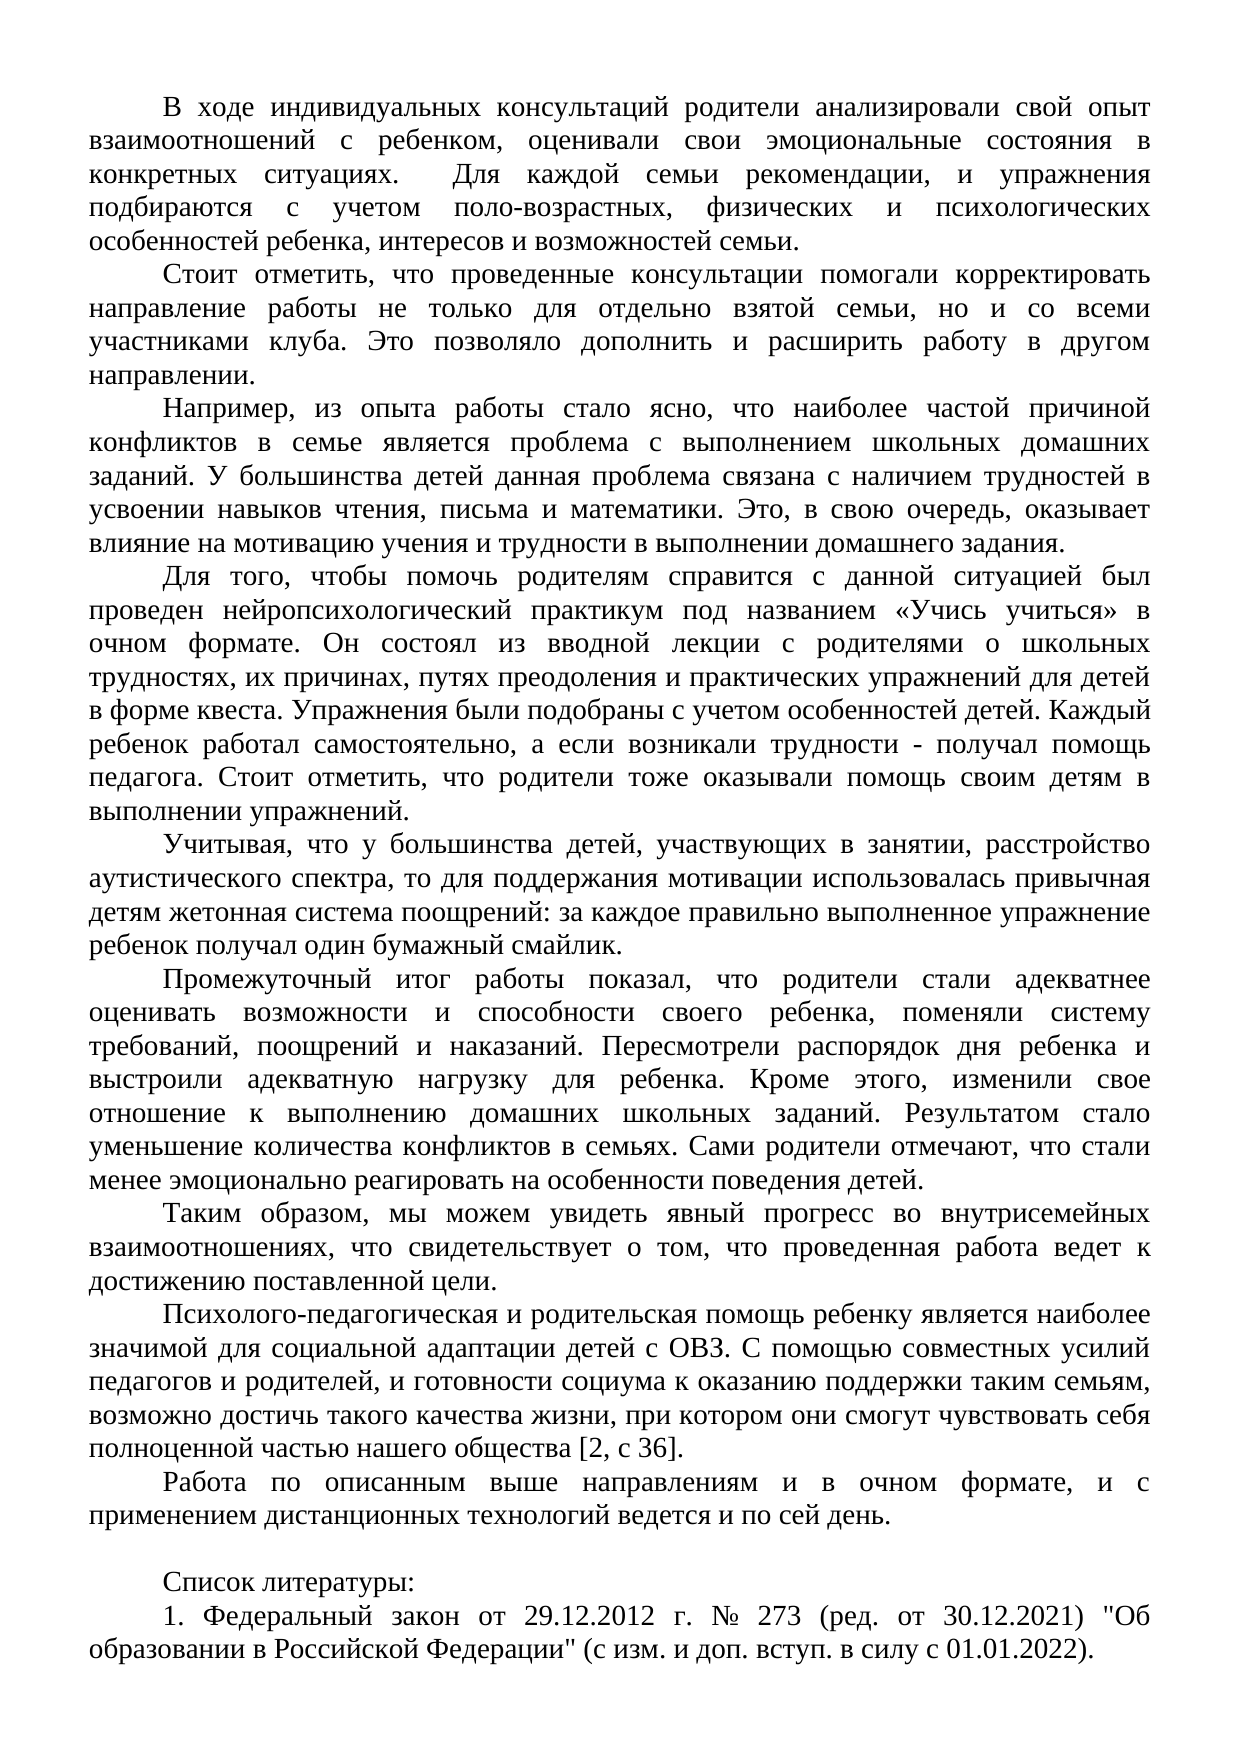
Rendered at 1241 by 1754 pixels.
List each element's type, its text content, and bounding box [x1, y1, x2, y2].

text Учитывая, что у большинства детей, участвующих в занятии, расстройство аутистического спектра, то для поддержания мотивации использовалась привычная детям жетонная система поощрений: за каждое правильно выполненное упражнение ребенок получал один бумажный смайлик. [89, 827, 1152, 961]
text Стоит отметить, что проведенные консультации помогали корректировать направление работы не только для отдельно взятой семьи, но и со всеми участниками клуба. Это позволяло дополнить и расширить работу в другом направлении. [89, 256, 1152, 391]
text Работа по описанным выше направлениям и в очном формате, и с применением дистанционных технологий ведется и по сей день. [89, 1464, 1152, 1531]
text Психолого-педагогическая и родительская помощь ребенку является наиболее значимой для социальной адаптации детей с ОВЗ. С помощью совместных усилий педагогов и родителей, и готовности социума к оказанию поддержки таким семьям, возможно достичь такого качества жизни, при котором они смогут чувствовать себя полноценной частью нашего общества [2, с 36]. [89, 1296, 1152, 1464]
text Промежуточный итог работы показал, что родители стали адекватнее оценивать возможности и способности своего ребенка, поменяли систему требований, поощрений и наказаний. Пересмотрели распорядок дня ребенка и выстроили адекватную нагрузку для ребенка. Кроме этого, изменили свое отношение к выполнению домашних школьных заданий. Результатом стало уменьшение количества конфликтов в семьях. Сами родители отмечают, что стали менее эмоционально реагировать на особенности поведения детей. [89, 961, 1152, 1196]
text Таким образом, мы можем увидеть явный прогресс во внутрисемейных взаимоотношениях, что свидетельствует о том, что проведенная работа ведет к достижению поставленной цели. [89, 1196, 1152, 1296]
text Например, из опыта работы стало ясно, что наиболее частой причиной конфликтов в семье является проблема с выполнением школьных домашних заданий. У большинства детей данная проблема связана с наличием трудностей в усвоении навыков чтения, письма и математики. Это, в свою очередь, оказывает влияние на мотивацию учения и трудности в выполнении домашнего задания. [89, 391, 1152, 558]
text В ходе индивидуальных консультаций родители анализировали свой опыт взаимоотношений с ребенком, оценивали свои эмоциональные состояния в конкретных ситуациях. Для каждой семьи рекомендации, и упражнения подбираются с учетом поло-возрастных, физических и психологических особенностей ребенка, интересов и возможностей семьи. [89, 89, 1152, 256]
text Список литературы: [89, 1564, 1152, 1598]
text Для того, чтобы помочь родителям справится с данной ситуацией был проведен нейропсихологический практикум под названием «Учись учиться» в очном формате. Он состоял из вводной лекции с родителями о школьных трудностях, их причинах, путях преодоления и практических упражнений для детей в форме квеста. Упражнения были подобраны с учетом особенностей детей. Каждый ребенок работал самостоятельно, а если возникали трудности - получал помощь педагога. Стоит отметить, что родители тоже оказывали помощь своим детям в выполнении упражнений. [89, 558, 1152, 827]
text 1. Федеральный закон от 29.12.2012 г. № 273 (ред. от 30.12.2021) "Об образовании в Российской Федерации" (с изм. и доп. вступ. в силу с 01.01.2022). [89, 1598, 1152, 1665]
